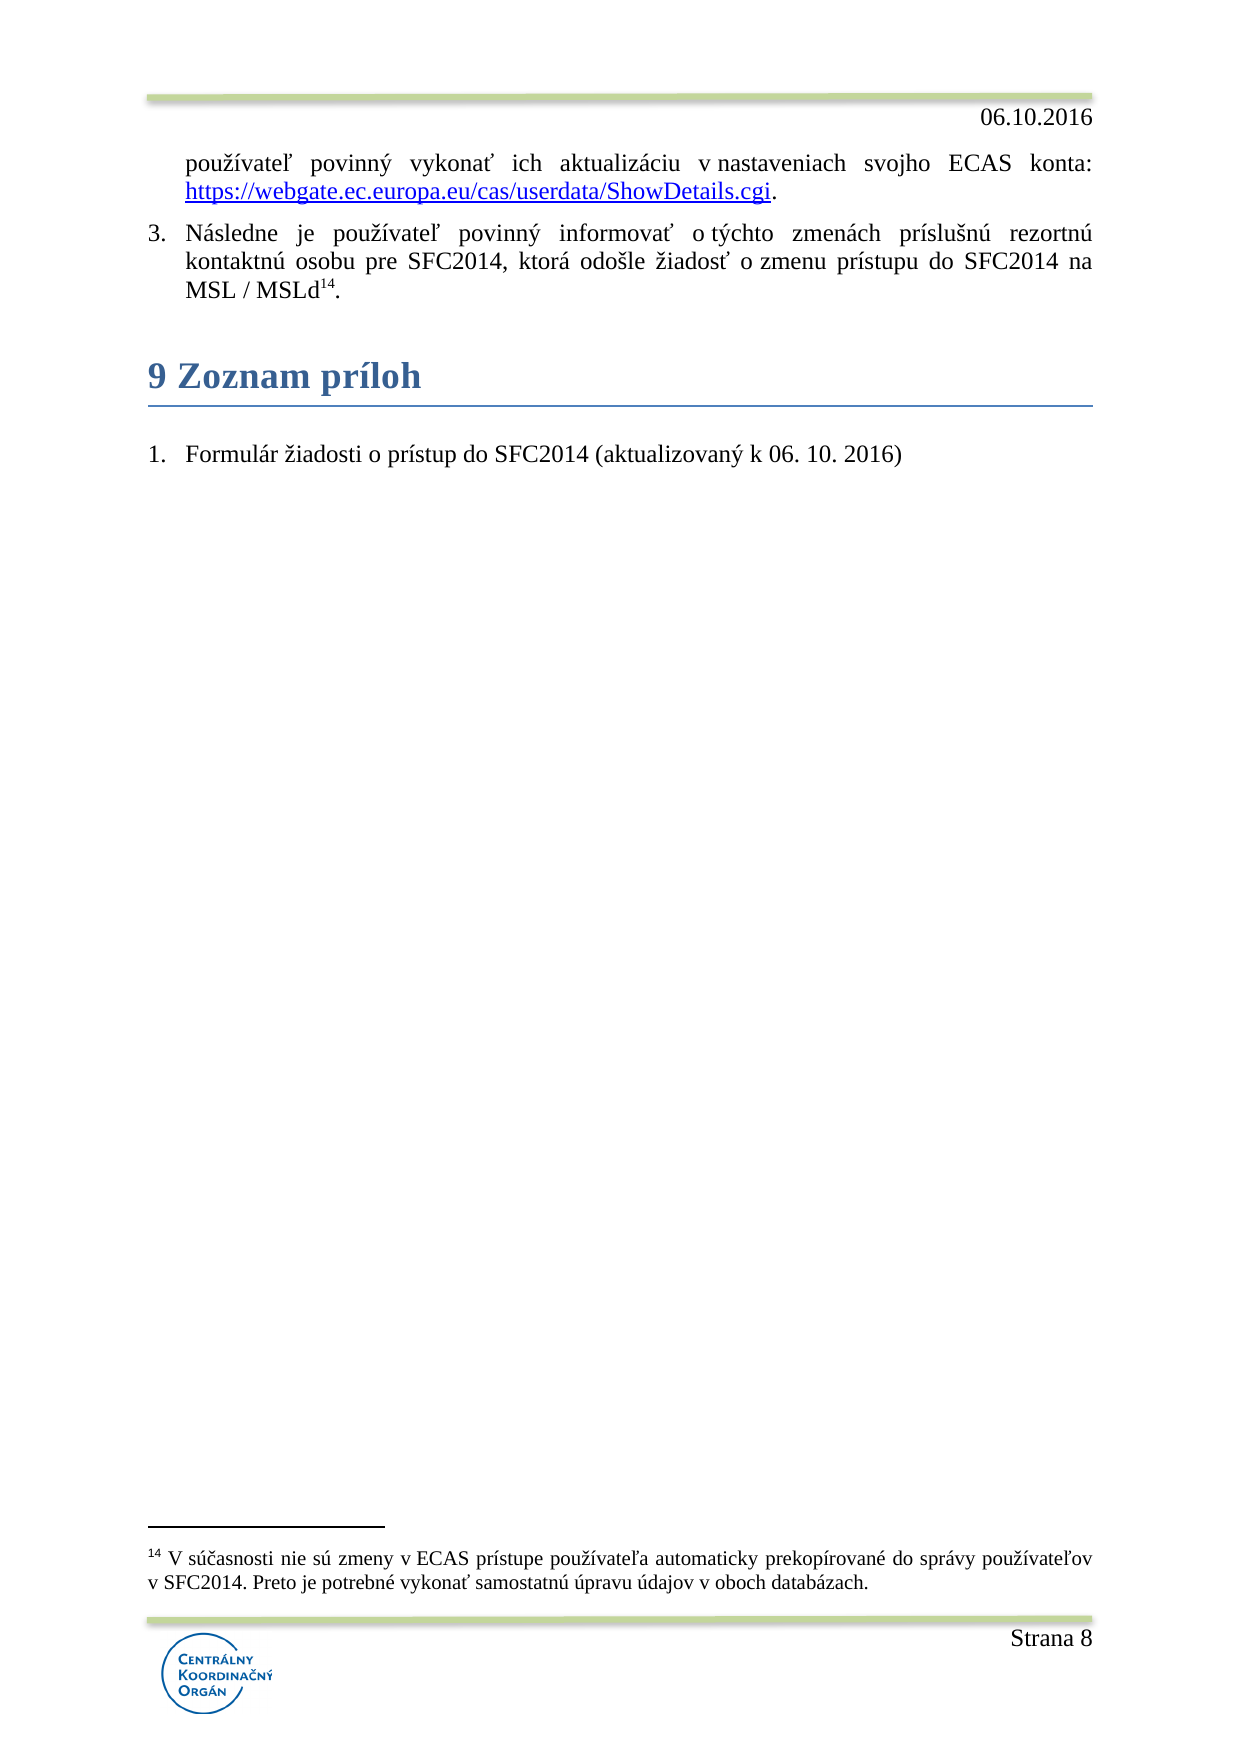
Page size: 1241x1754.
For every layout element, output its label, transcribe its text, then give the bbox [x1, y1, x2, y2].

list Následne je používateľ povinný informovať o týchto zmenách príslušnú rezortnú kontaktnú osobu pre SFC2014, ktorá odošle žiadosť o zmenu prístupu do SFC2014 na MSL / MSLd. [148, 218, 1093, 304]
list Formulár žiadosti o prístup do SFC2014 (aktualizovaný k 06. 10. 2016) [148, 439, 1093, 467]
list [148, 148, 1093, 205]
picture [159, 1631, 272, 1713]
text 9 Zoznam príloh [148, 354, 1093, 405]
